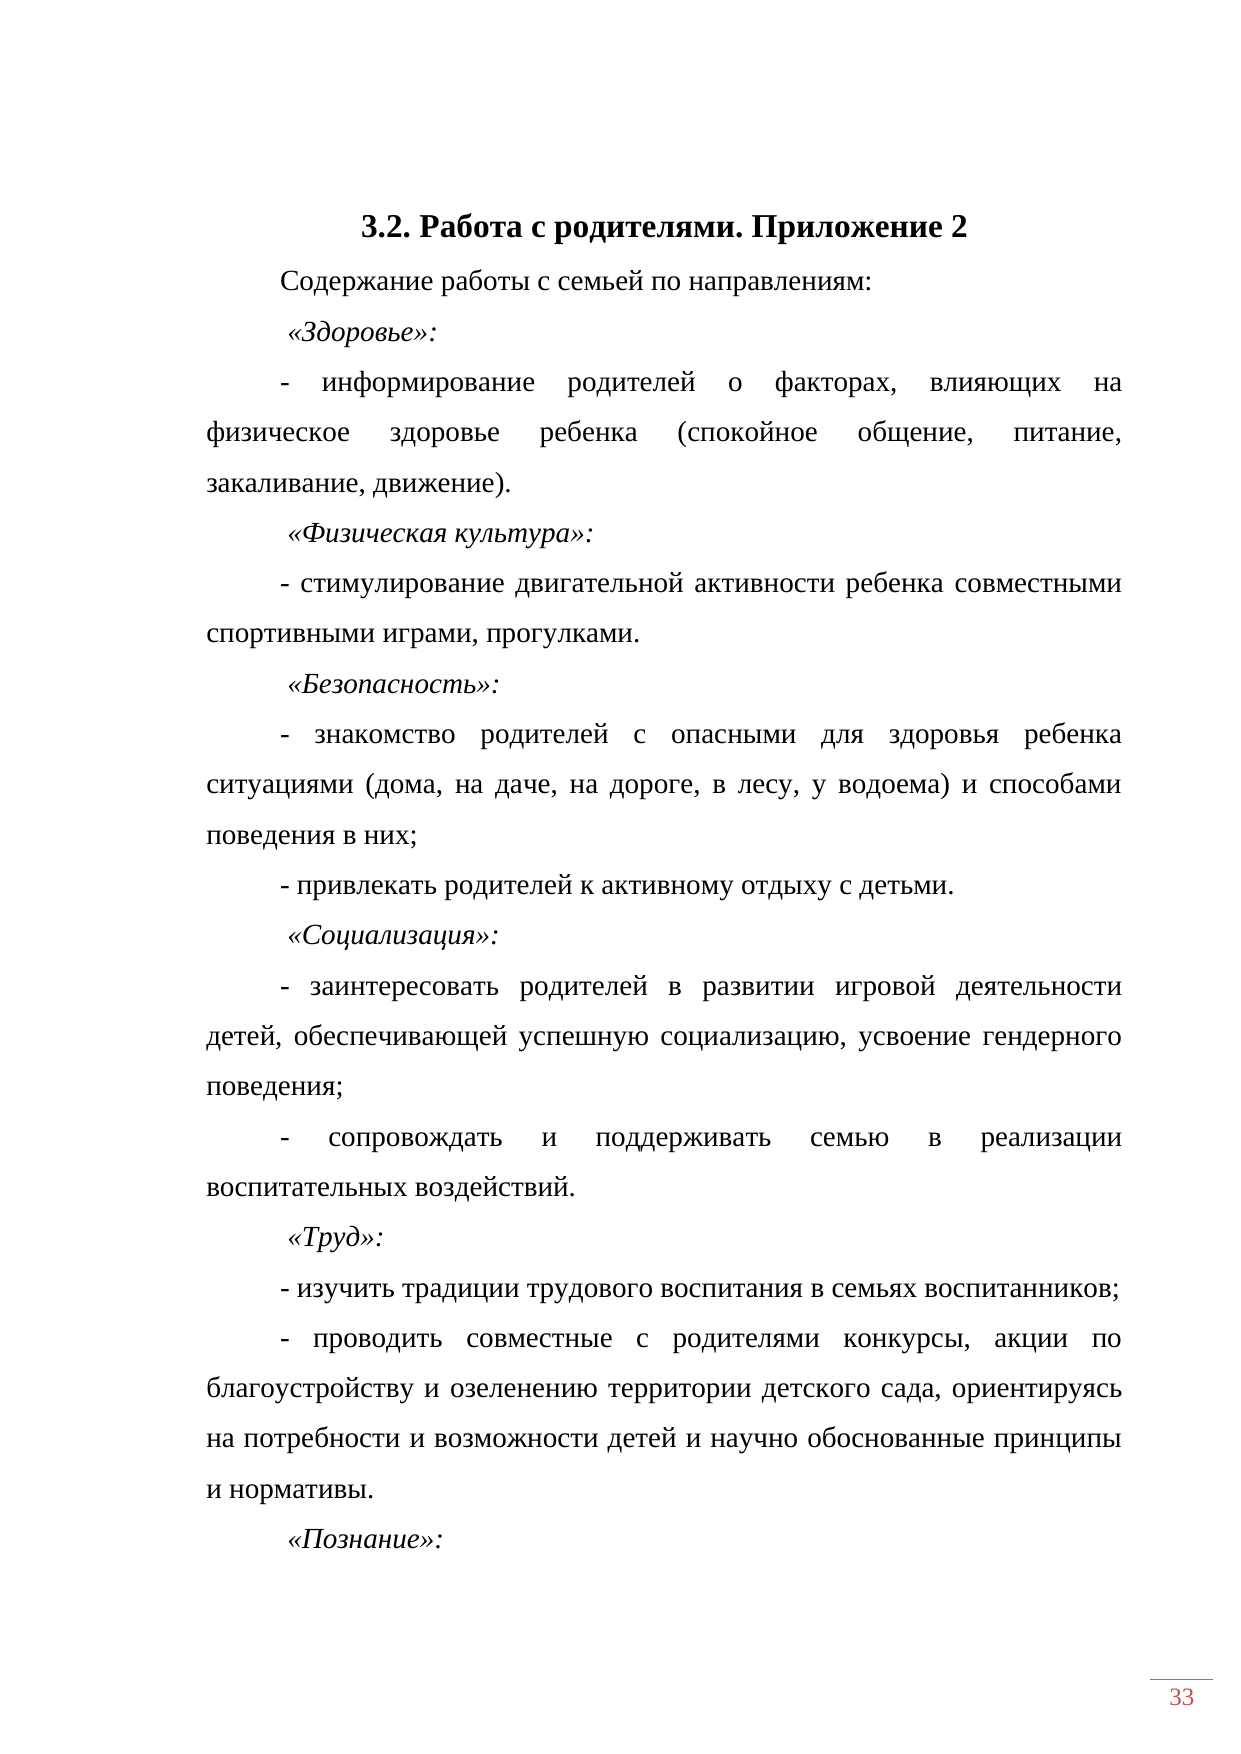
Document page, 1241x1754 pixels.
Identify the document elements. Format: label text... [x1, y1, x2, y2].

text «Труд»: [206, 1219, 1123, 1253]
text - проводить совместные с родителями конкурсы, акции по благоустройству и озеленению территории детского сада, ориентируясь на потребности и возможности детей и научно обоснованные принципы и нормативы. [206, 1320, 1123, 1504]
text Содержание работы с семьей по направлениям: [206, 263, 1123, 297]
text «Социализация»: [206, 917, 1123, 951]
text - знакомство родителей с опасными для здоровья ребенка ситуациями (дома, на даче, на дороге, в лесу, у водоема) и способами поведения в них; [206, 716, 1123, 850]
text - привлекать родителей к активному отдыху с детьми. [206, 867, 1123, 901]
text «Познание»: [206, 1521, 1123, 1555]
text - стимулирование двигательной активности ребенка совместными спортивными играми, прогулками. [206, 565, 1123, 649]
text - информирование родителей о факторах, влияющих на физическое здоровье ребенка (спокойное общение, питание, закаливание, движение). [206, 364, 1123, 498]
text - заинтересовать родителей в развитии игровой деятельности детей, обеспечивающей успешную социализацию, усвоение гендерного поведения; [206, 968, 1123, 1102]
text «Здоровье»: [206, 314, 1123, 347]
text «Безопасность»: [206, 666, 1123, 699]
text - сопровождать и поддерживать семью в реализации воспитательных воздействий. [206, 1119, 1123, 1203]
text «Физическая культура»: [206, 515, 1123, 548]
text - изучить традиции трудового воспитания в семьях воспитанников; [206, 1270, 1123, 1303]
text 3.2. Работа с родителями. Приложение 2 [206, 206, 1123, 244]
